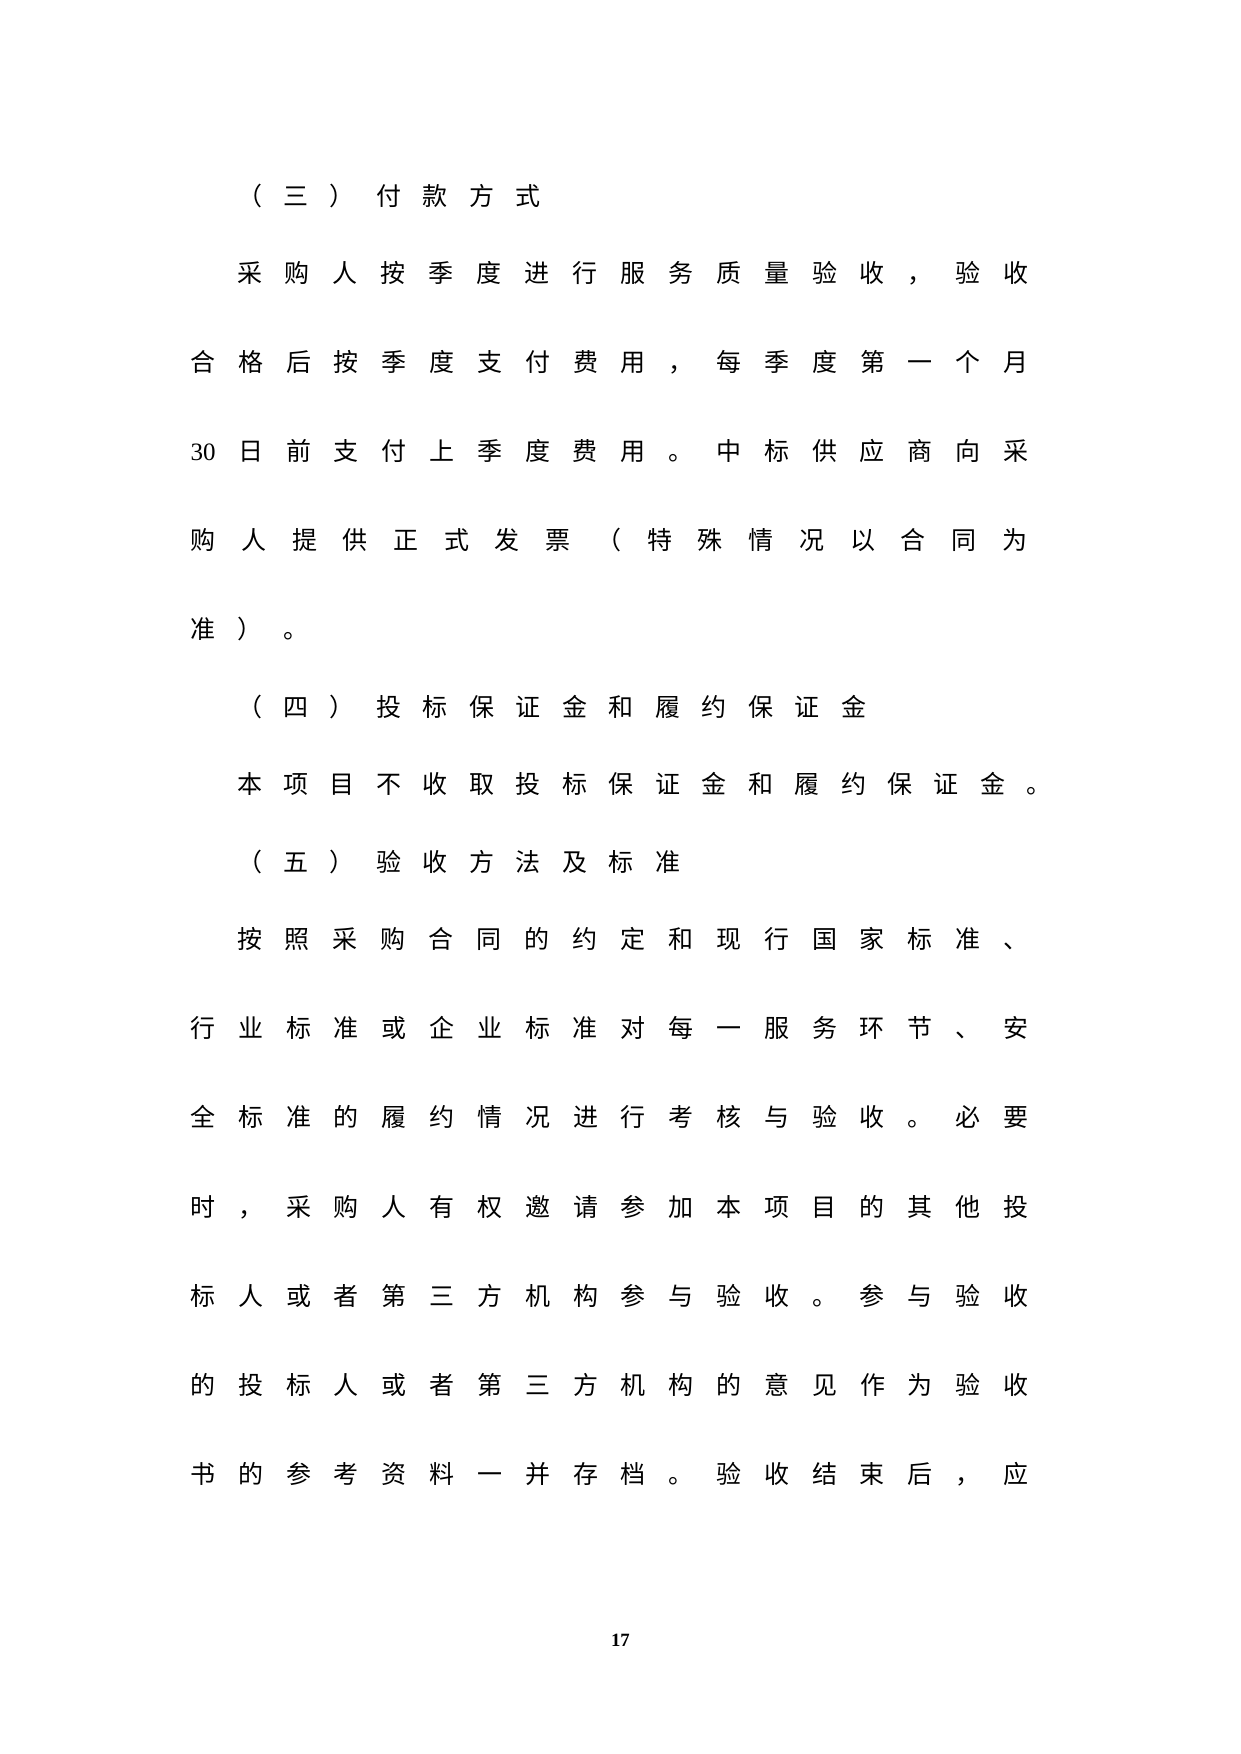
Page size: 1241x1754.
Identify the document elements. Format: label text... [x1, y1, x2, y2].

text （五）验收方法及标准 [190, 831, 1050, 890]
text （四）投标保证金和履约保证金 [190, 676, 1050, 735]
text 本项目不收取投标保证金和履约保证金。 [190, 753, 1050, 813]
text 采购人按季度进行服务质量验收，验收合格后按季度支付费用，每季度第一个月30日前支付上季度费用。中标供应商向采购人提供正式发票（特殊情况以合同为准）。 [190, 242, 1050, 658]
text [190, 908, 1050, 1502]
text （三）付款方式 [190, 164, 1050, 224]
